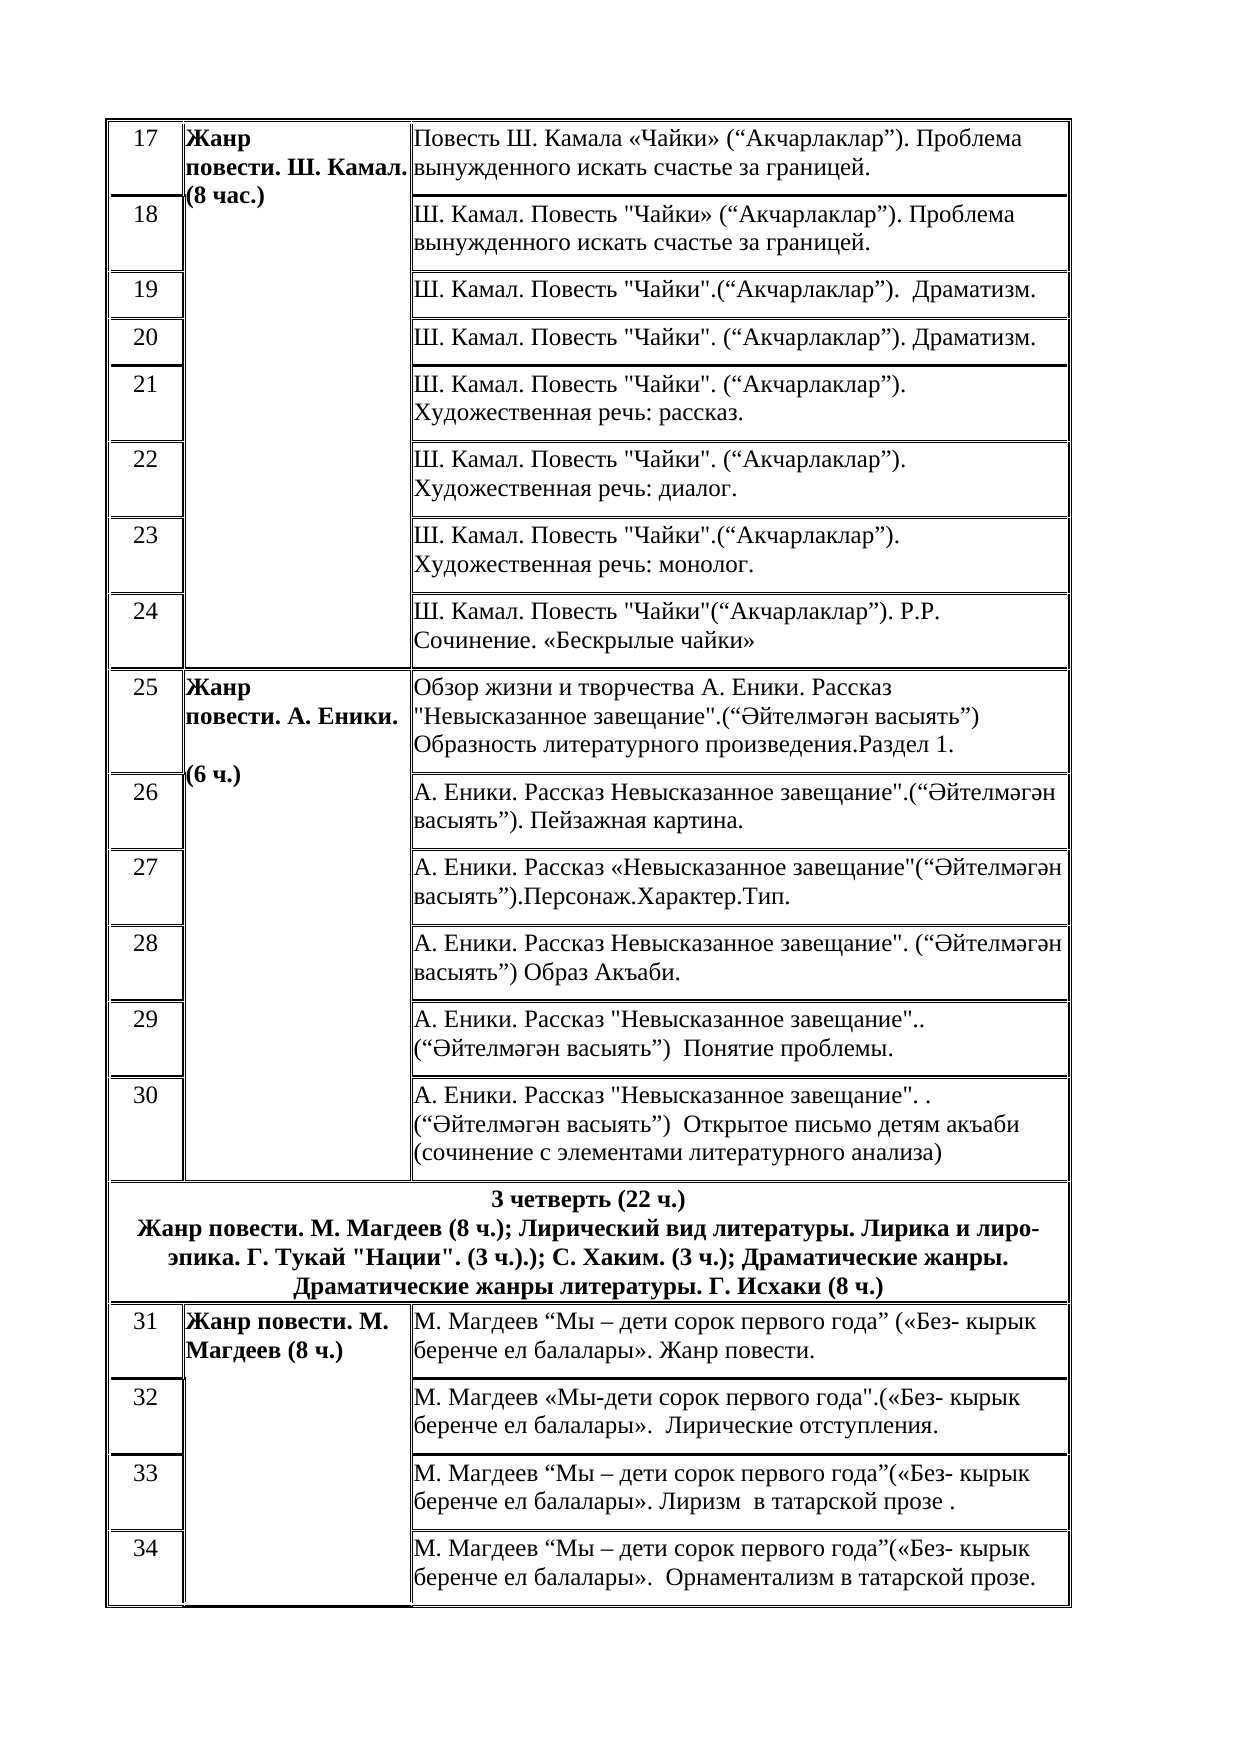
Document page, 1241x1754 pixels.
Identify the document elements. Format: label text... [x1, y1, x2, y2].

table_cell М. Магдеев “Мы – дети сорок первого года”(«Без- кырык беренче ел балалары». Орнаментализм в татарской прозе. [412, 1529, 1070, 1604]
table_cell А. Еники. Рассказ Невысказанное завещание". (“Әйтелмәгән васыять”) Образ Акъаби. [413, 924, 1069, 999]
table_cell Обзор жизни и творчества А. Еники. Рассказ "Невысказанное завещание".(“Әйтелмәгән васыять”) Образность литературного произведения.Раздел 1. [413, 667, 1069, 772]
table_cell Ш. Камал. Повесть "Чайки". (“Акчарлаклар”). Художественная речь: диалог. [412, 440, 1070, 516]
table_cell 18 [109, 194, 182, 270]
table_cell Ш. Камал. Повесть "Чайки» (“Акчарлаклар”). Проблема вынужденного искать счастье за границей. [413, 194, 1068, 270]
table_cell М. Магдеев “Мы – дети сорок первого года”(«Без- кырык беренче ел балалары». Лиризм в татарской прозе . [413, 1453, 1070, 1529]
table_cell 24 [109, 591, 183, 667]
table_cell 22 [107, 440, 184, 516]
table_cell А. Еники. Рассказ Невысказанное завещание".(“Әйтелмәгән васыять”). Пейзажная картина. [412, 772, 1070, 848]
table_cell 33 [107, 1453, 182, 1529]
table_cell 23 [107, 516, 184, 591]
table_cell 17 [109, 122, 184, 194]
table_cell 27 [107, 848, 184, 923]
table_cell М. Магдеев “Мы – дети сорок первого года” («Без- кырык беренче ел балалары». Жанр повести. [413, 1301, 1069, 1377]
table_cell Ш. Камал. Повесть "Чайки". (“Акчарлаклар”). Драматизм. [412, 317, 1070, 364]
table_cell Жанр повести. А. Еники. (6 ч.) [185, 671, 410, 1180]
table_cell А. Еники. Рассказ "Невысказанное завещание"..(“Әйтелмәгән васыять”) Понятие проблемы. [413, 999, 1069, 1075]
table_cell 26 [107, 772, 184, 848]
table_cell 20 [107, 317, 184, 364]
table_cell Жанр повести. М. Магдеев (8 ч.) [184, 1305, 412, 1604]
table_cell 29 [109, 999, 183, 1075]
table_cell 21 [109, 364, 182, 440]
table_cell Ш. Камал. Повесть "Чайки".(“Акчарлаклар”). Художественная речь: монолог. [412, 516, 1070, 591]
table_cell М. Магдеев «Мы-дети сорок первого года".(«Без- кырык беренче ел балалары». Лирические отступления. [413, 1377, 1068, 1453]
table_cell 31 [109, 1301, 182, 1377]
table_cell Жанр повести. Ш. Камал. (8 час.) [184, 122, 412, 667]
table_cell Повесть Ш. Камала «Чайки» (“Акчарлаклар”). Проблема вынужденного искать счастье за границей. [412, 122, 1068, 194]
table_cell 32 [109, 1377, 182, 1453]
table_cell Ш. Камал. Повесть "Чайки".(“Акчарлаклар”). Драматизм. [412, 270, 1070, 317]
table_cell А. Еники. Рассказ «Невысказанное завещание"(“Әйтелмәгән васыять”).Персонаж.Характер.Тип. [412, 848, 1070, 923]
table_cell 30 [109, 1075, 183, 1180]
table_cell 19 [107, 270, 184, 317]
table_cell Ш. Камал. Повесть "Чайки". (“Акчарлаклар”). Художественная речь: рассказ. [413, 364, 1068, 440]
table_cell 34 [107, 1529, 184, 1604]
table_cell 3 четверть (22 ч.) Жанр повести. М. Магдеев (8 ч.); Лирический вид литературы. Лирика и лиро-эпика. Г. Тукай "Нации". (3 ч.).); С. Хаким. (3 ч.); Драматические жанры. Драматические жанры литературы. Г. Исхаки (8 ч.) [107, 1180, 1070, 1301]
table_cell 28 [109, 924, 183, 999]
table_cell 25 [109, 667, 182, 772]
table_cell А. Еники. Рассказ "Невысказанное завещание". .(“Әйтелмәгән васыять”) Открытое письмо детям акъаби (сочинение с элементами литературного анализа) [413, 1075, 1069, 1180]
table_cell Ш. Камал. Повесть "Чайки"(“Акчарлаклар”). Р.Р. Сочинение. «Бескрылые чайки» [413, 591, 1069, 667]
